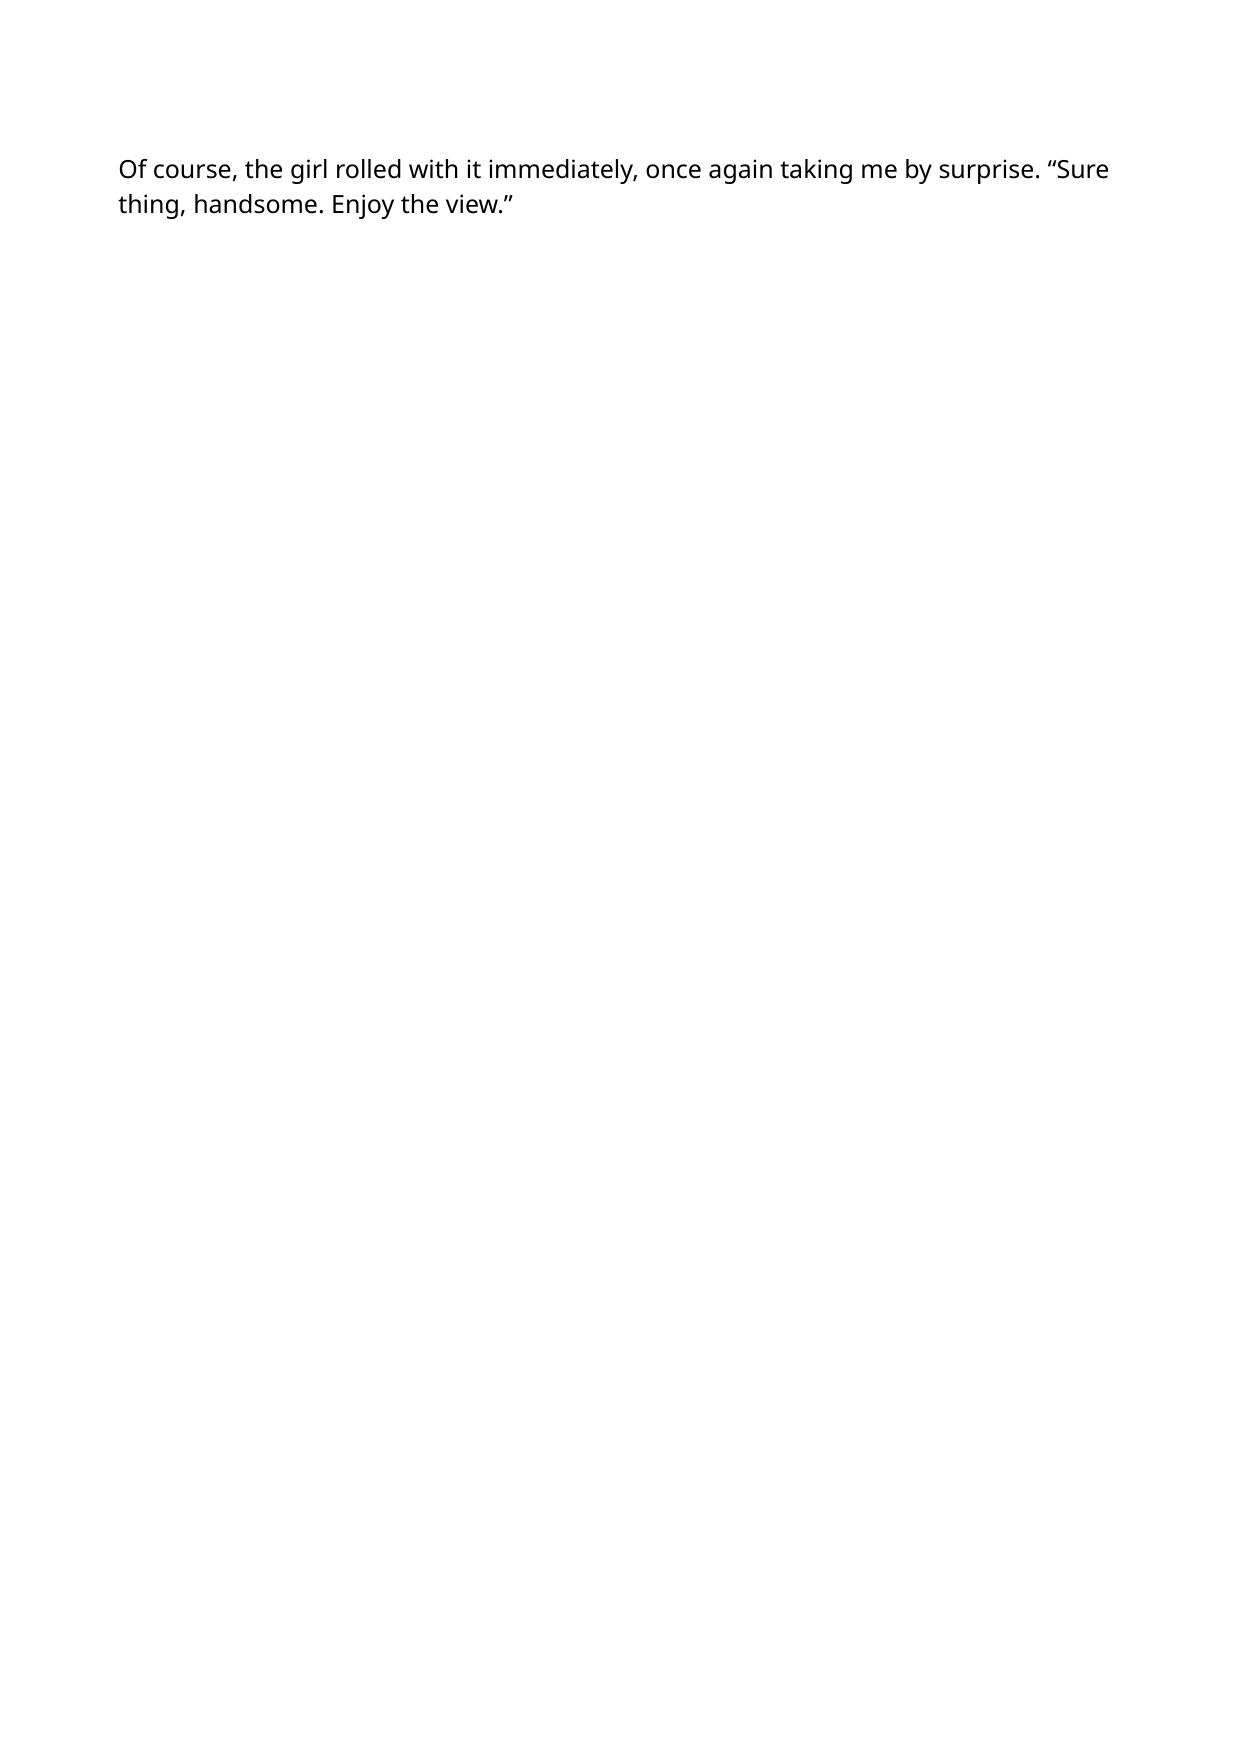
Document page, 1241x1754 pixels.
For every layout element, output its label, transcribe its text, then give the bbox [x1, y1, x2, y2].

text Of course, the girl rolled with it immediately, once again taking me by surprise. “Sure thing, handsome. Enjoy the view.” [118, 152, 1122, 220]
